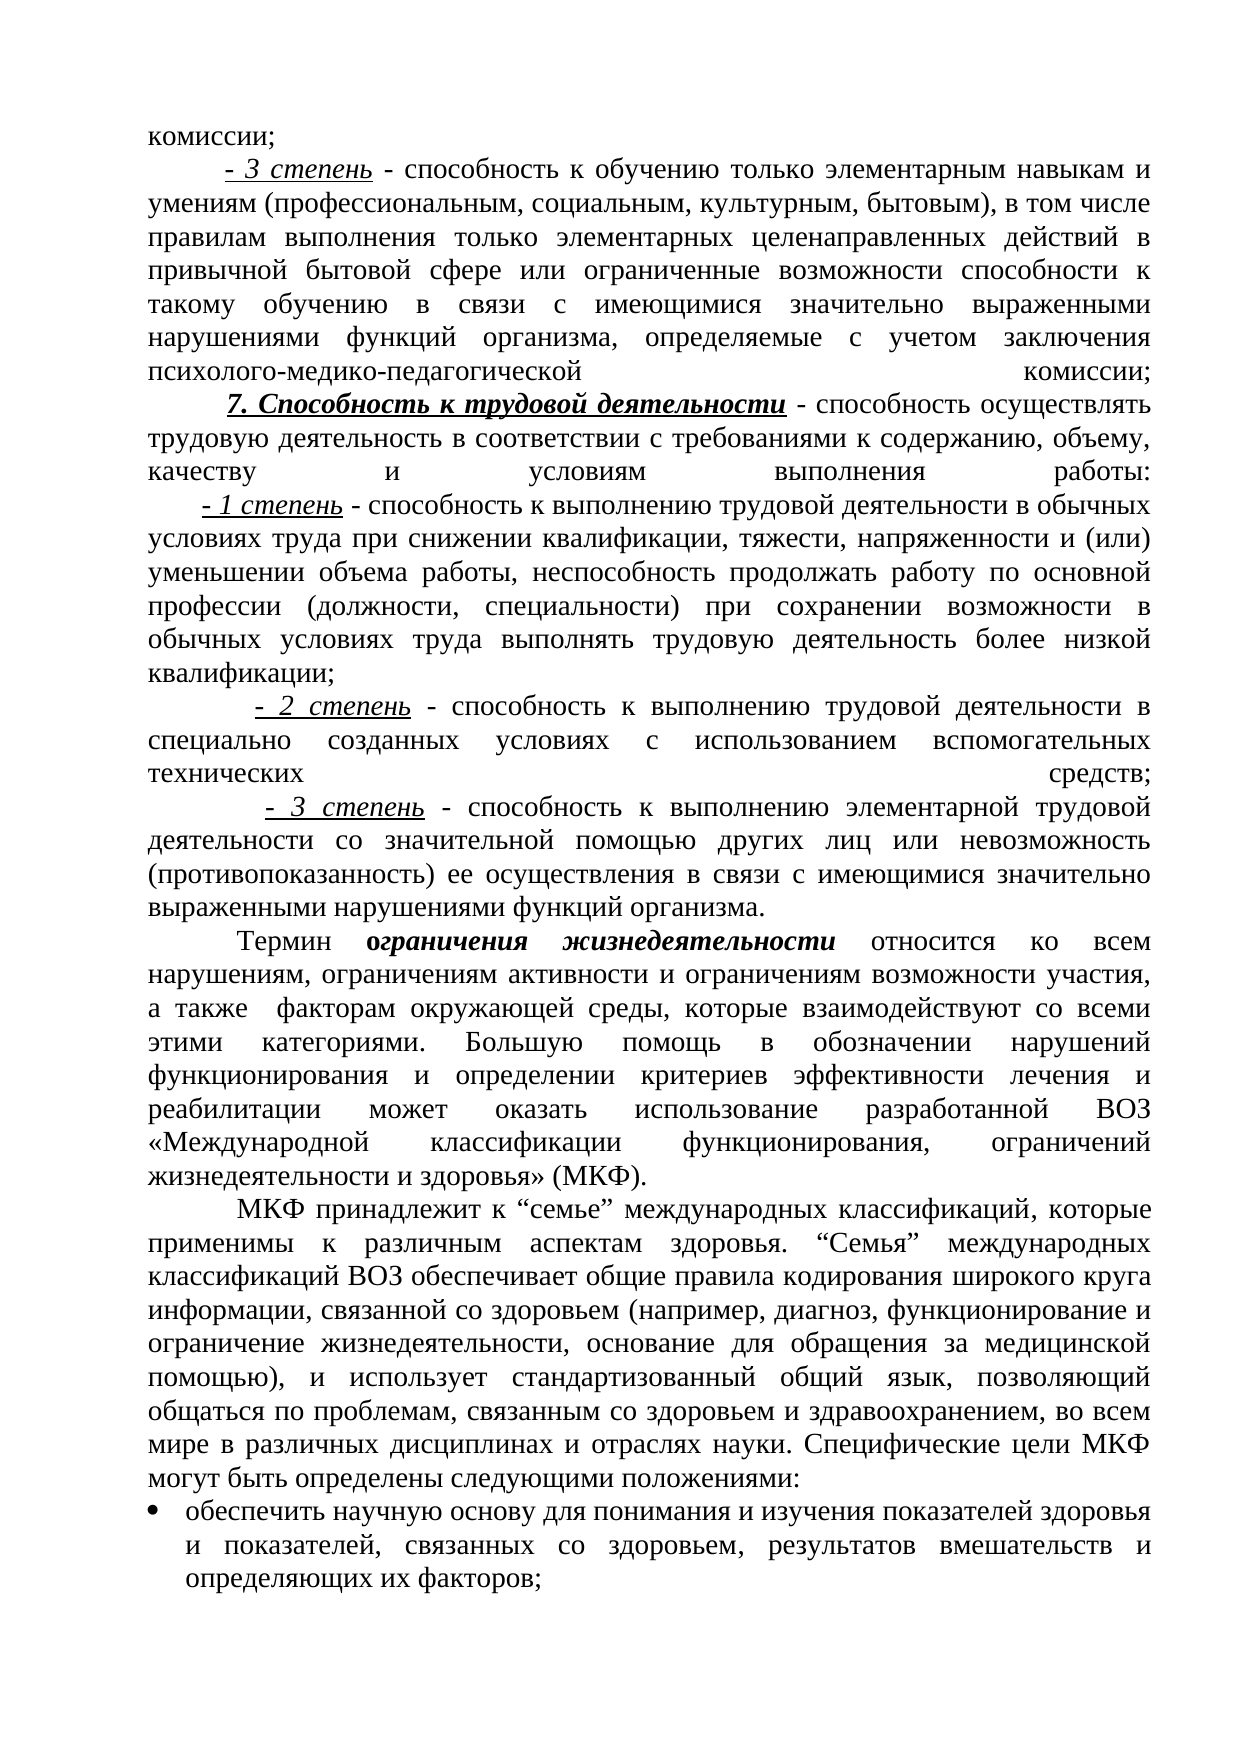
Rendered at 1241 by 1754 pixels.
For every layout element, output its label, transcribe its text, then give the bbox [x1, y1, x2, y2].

text МКФ принадлежит к “семье” международных классификаций, которые применимы к различным аспектам здоровья. “Семья” международных классификаций ВОЗ обеспечивает общие правила кодирования широкого круга информации, связанной со здоровьем (например, диагноз, функционирование и ограничение жизнедеятельности, основание для обращения за медицинской помощью), и использует стандартизованный общий язык, позволяющий общаться по проблемам, связанным со здоровьем и здравоохранением, во всем мире в различных дисциплинах и отраслях науки. Специфические цели МКФ могут быть определены следующими положениями: [148, 1191, 1152, 1493]
list обеспечить научную основу для понимания и изучения показателей здоровья и показателей, связанных со здоровьем, результатов вмешательств и определяющих их факторов; [148, 1493, 1152, 1594]
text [148, 118, 1152, 923]
text Термин ограничения жизнедеятельности относится ко всем нарушениям, ограничениям активности и ограничениям возможности участия, а также факторам окружающей среды, которые взаимодействуют со всеми этими категориями. Большую помощь в обозначении нарушений функционирования и определении критериев эффективности лечения и реабилитации может оказать использование разработанной ВОЗ «Международной классификации функционирования, ограничений жизнедеятельности и здоровья» (МКФ). [148, 923, 1152, 1191]
